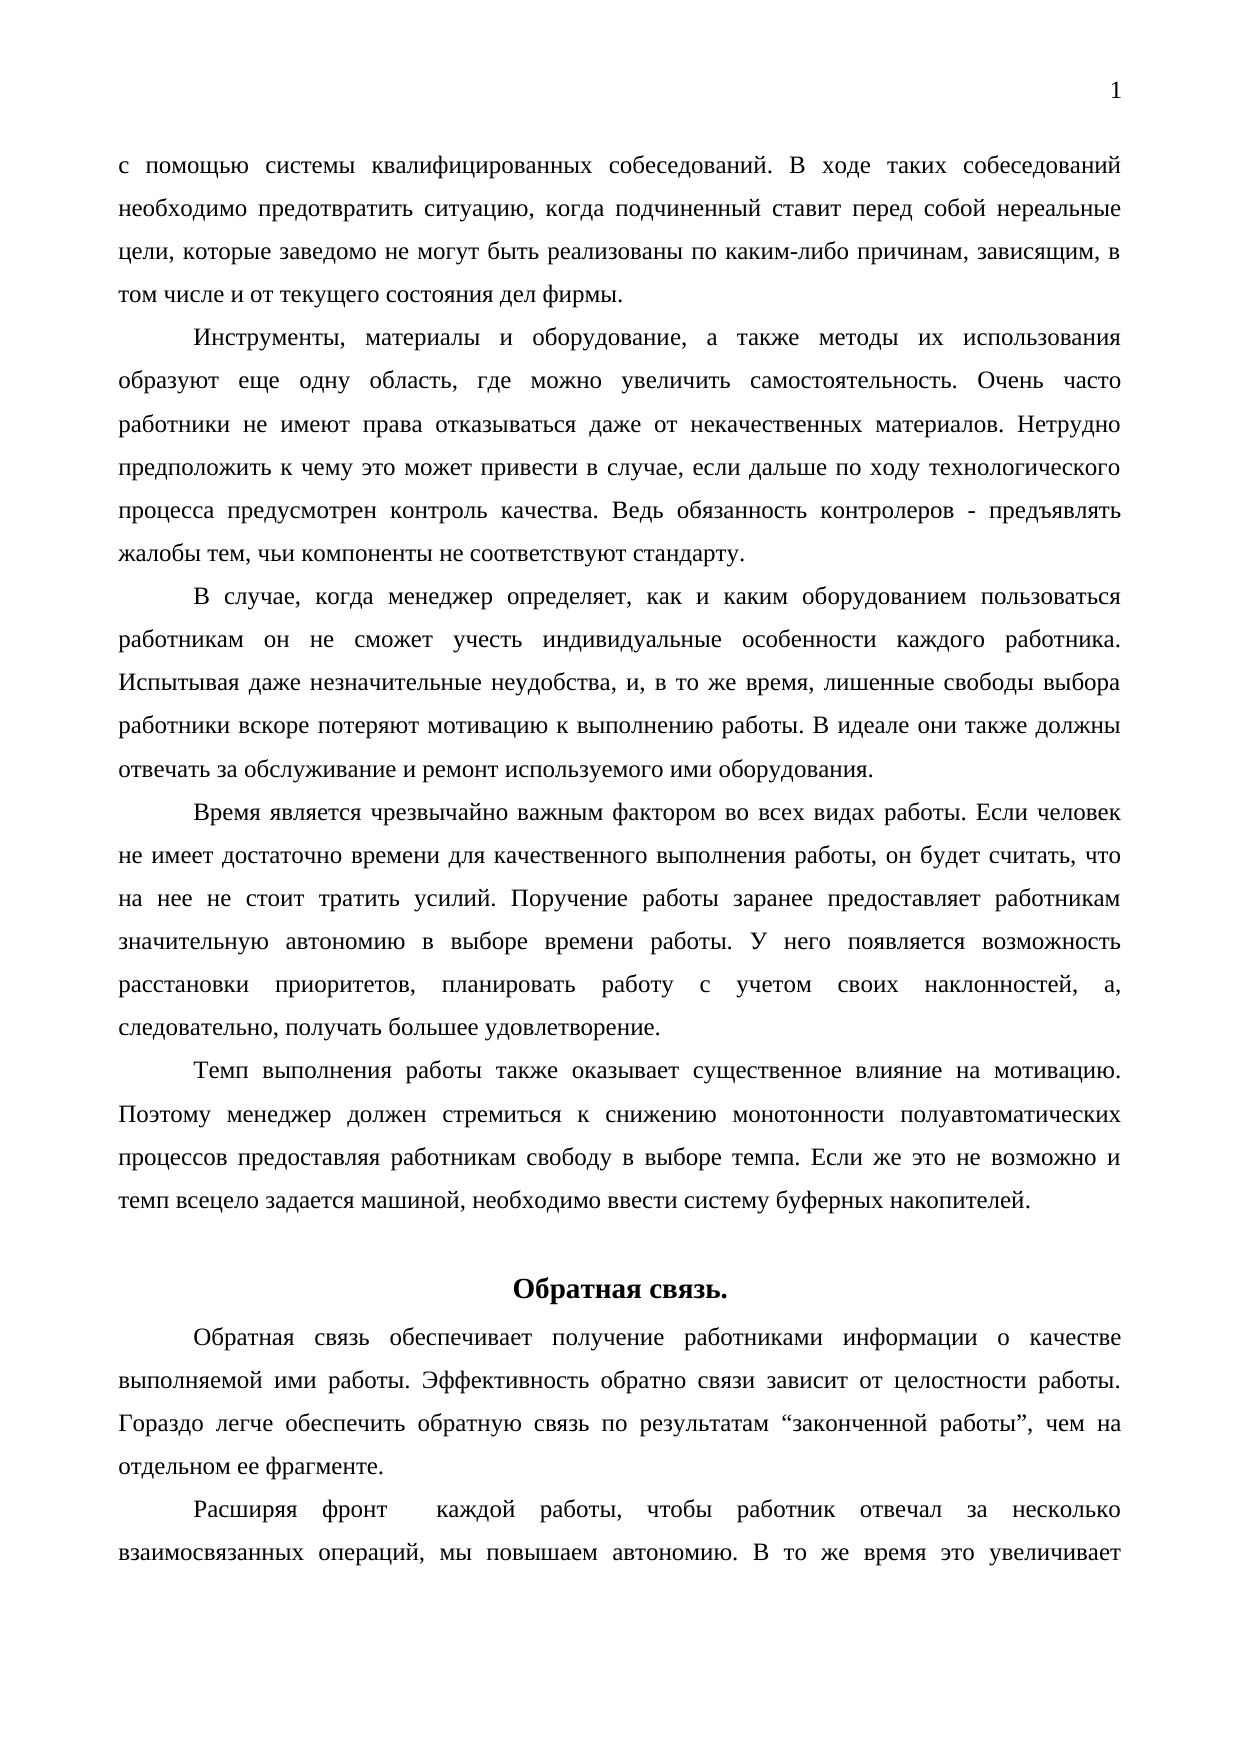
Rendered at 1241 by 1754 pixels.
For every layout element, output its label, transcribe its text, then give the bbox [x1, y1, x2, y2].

text Обратная связь обеспечивает получение работниками информации о качестве выполняемой ими работы. Эффективность обратно связи зависит от целостности работы. Гораздо легче обеспечить обратную связь по результатам “законченной работы”, чем на отдельном ее фрагменте. [118, 1322, 1122, 1480]
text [118, 150, 1122, 308]
text Время является чрезвычайно важным фактором во всех видах работы. Если человек не имеет достаточно времени для качественного выполнения работы, он будет считать, что на нее не стоит тратить усилий. Поручение работы заранее предоставляет работникам значительную автономию в выборе времени работы. У него появляется возможность расстановки приоритетов, планировать работу с учетом своих наклонностей, а, следовательно, получать большее удовлетворение. [118, 797, 1122, 1041]
text Инструменты, материалы и оборудование, а также методы их использования образуют еще одну область, где можно увеличить самостоятельность. Очень часто работники не имеют права отказываться даже от некачественных материалов. Нетрудно предположить к чему это может привести в случае, если дальше по ходу технологического процесса предусмотрен контроль качества. Ведь обязанность контролеров - предъявлять жалобы тем, чьи компоненты не соответствуют стандарту. [118, 322, 1122, 567]
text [118, 1494, 1122, 1566]
text Темп выполнения работы также оказывает существенное влияние на мотивацию. Поэтому менеджер должен стремиться к снижению монотонности полуавтоматических процессов предоставляя работникам свободу в выборе темпа. Если же это не возможно и темп всецело задается машиной, необходимо ввести систему буферных накопителей. [118, 1056, 1122, 1214]
text Обратная связь. [118, 1271, 1122, 1305]
text В случае, когда менеджер определяет, как и каким оборудованием пользоваться работникам он не сможет учесть индивидуальные особенности каждого работника. Испытывая даже незначительные неудобства, и, в то же время, лишенные свободы выбора работники вскоре потеряют мотивацию к выполнению работы. В идеале они также должны отвечать за обслуживание и ремонт используемого ими оборудования. [118, 581, 1122, 782]
